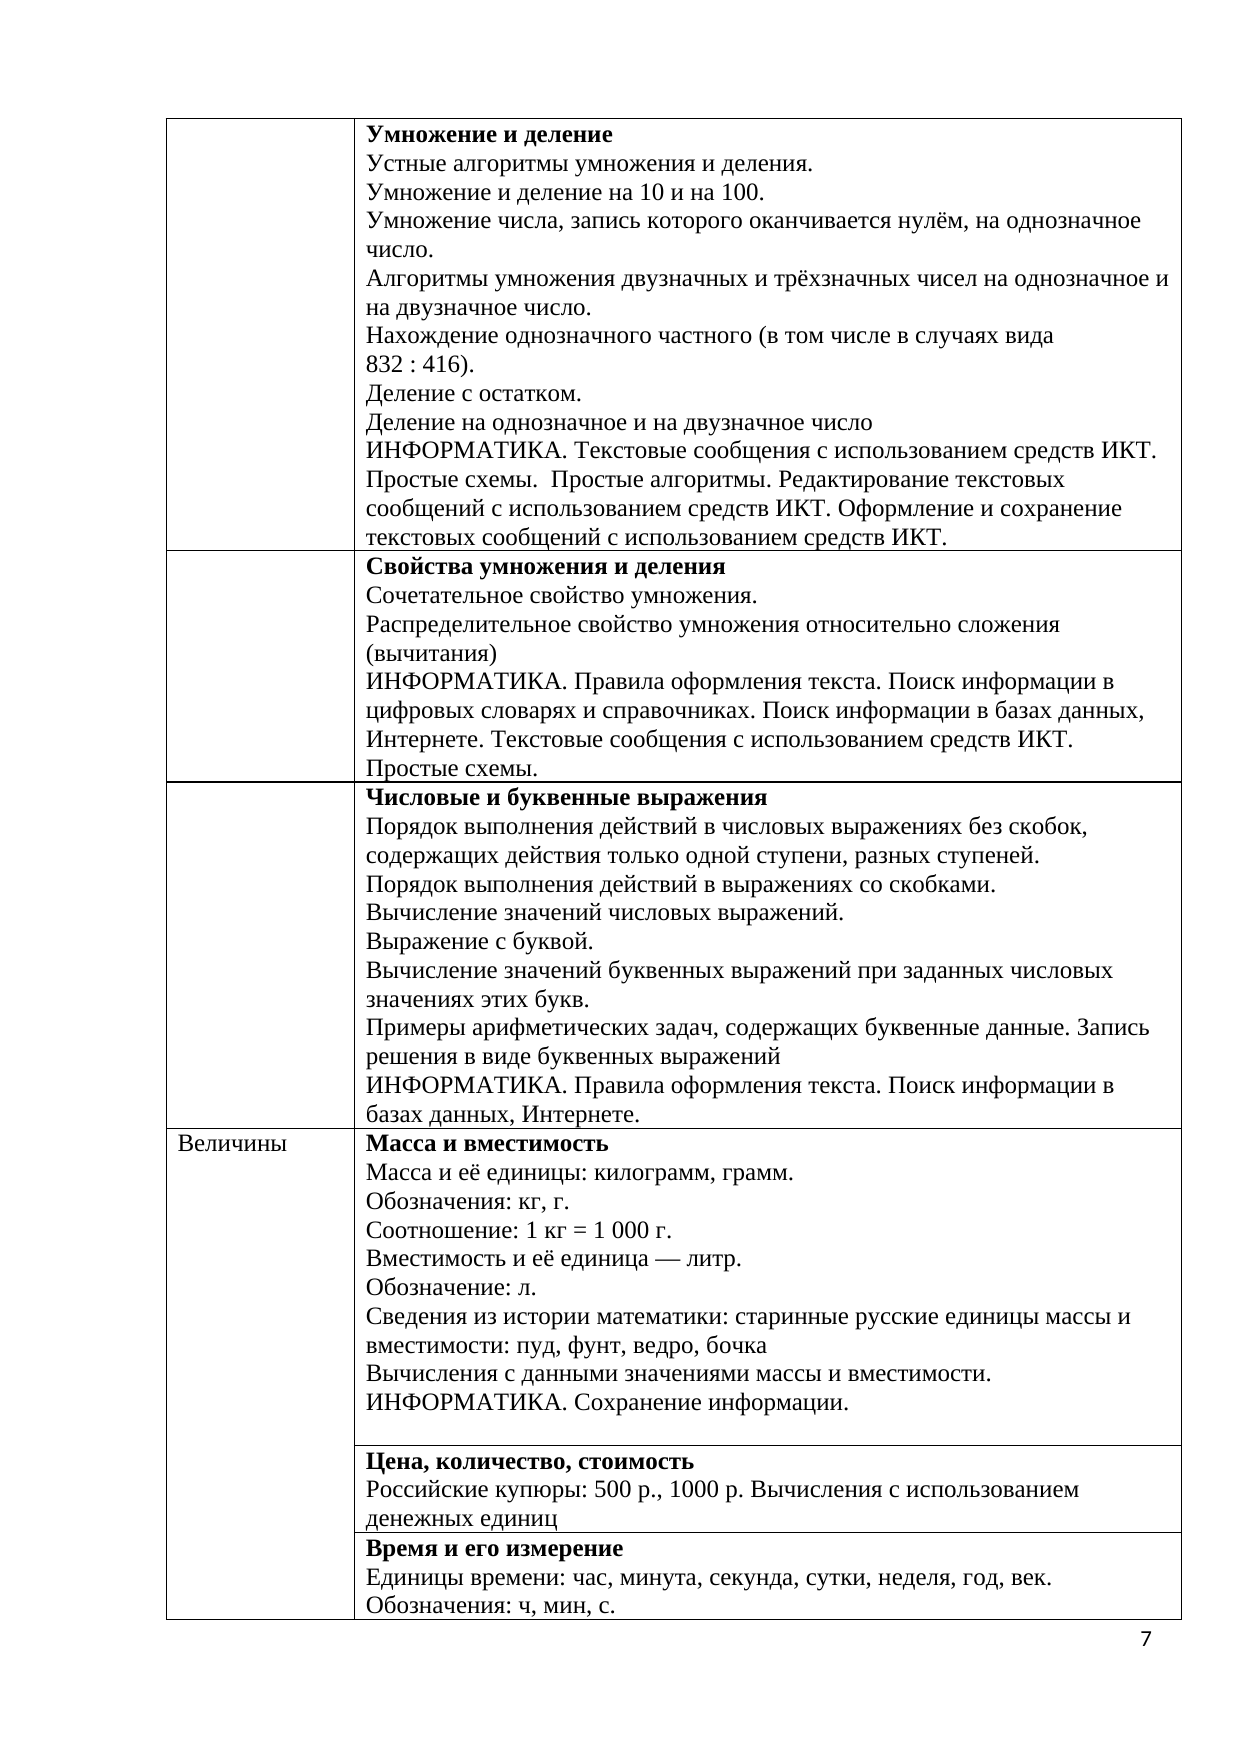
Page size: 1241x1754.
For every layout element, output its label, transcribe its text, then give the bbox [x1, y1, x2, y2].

table_cell Умножение и деление Устные алгоритмы умножения и деления. Умножение и деление на 10 и на 100. Умножение числа, запись которого оканчивается нулём, на однозначное число. Алгоритмы умножения двузначных и трёхзначных чисел на однозначное и на двузначное число. Нахождение однозначного частного (в том числе в случаях вида 832 : 416). Деление с остатком. Деление на однозначное и на двузначное число ИНФОРМАТИКА. Текстовые сообщения с использованием средств ИКТ. Простые схемы. Простые алгоритмы. Редактирование текстовых сообщений с использованием средств ИКТ. Оформление и сохранение текстовых сообщений с использованием средств ИКТ. [355, 119, 1181, 550]
table_cell [167, 119, 354, 550]
table_cell Величины [167, 1129, 354, 1619]
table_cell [355, 1533, 1181, 1619]
table_cell Цена, количество, стоимость Российские купюры: 500 р., 1000 р. Вычисления с использованием денежных единиц [355, 1446, 1181, 1532]
table_cell Числовые и буквенные выражения Порядок выполнения действий в числовых выражениях без скобок, содержащих действия только одной ступени, разных ступеней. Порядок выполнения действий в выражениях со скобками. Вычисление значений числовых выражений. Выражение с буквой. Вычисление значений буквенных выражений при заданных числовых значениях этих букв. Примеры арифметических задач, содержащих буквенные данные. Запись решения в виде буквенных выражений ИНФОРМАТИКА. Правила оформления текста. Поиск информации в базах данных, Интернете. [355, 783, 1181, 1127]
table_cell Масса и вместимость Масса и её единицы: килограмм, грамм. Обозначения: кг, г. Соотношение: 1 кг = 1 000 г. Вместимость и её единица — литр. Обозначение: л. Сведения из истории математики: старинные русские единицы массы и вместимости: пуд, фунт, ведро, бочка Вычисления с данными значениями массы и вместимости. ИНФОРМАТИКА. Сохранение информации. [355, 1129, 1181, 1445]
table_cell [167, 551, 354, 781]
table_cell [167, 783, 354, 1127]
table_cell Свойства умножения и деления Сочетательное свойство умножения. Распределительное свойство умножения относительно сложения (вычитания) ИНФОРМАТИКА. Правила оформления текста. Поиск информации в цифровых словарях и справочниках. Поиск информации в базах данных, Интернете. Текстовые сообщения с использованием средств ИКТ. Простые схемы. [355, 551, 1181, 781]
